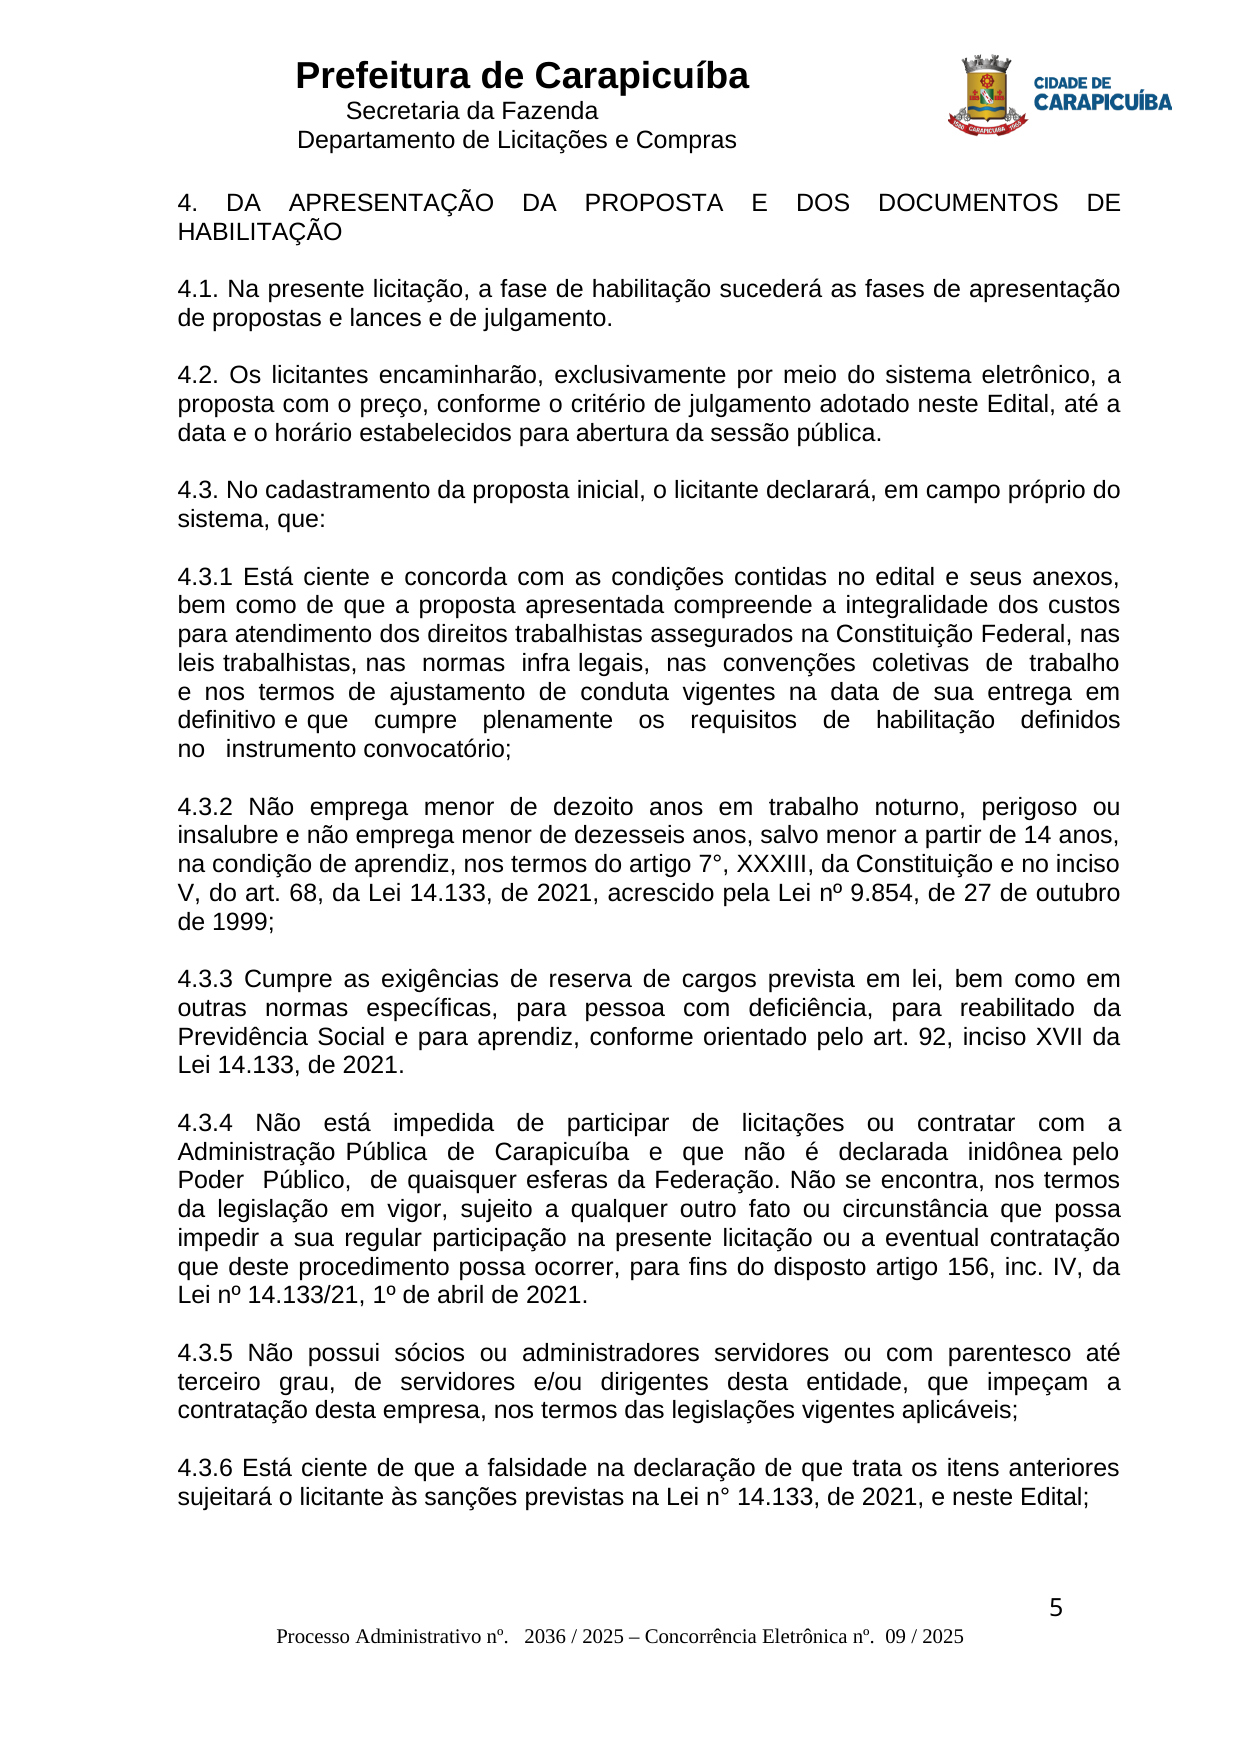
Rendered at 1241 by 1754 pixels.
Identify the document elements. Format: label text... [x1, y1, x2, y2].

picture [946, 44, 1172, 142]
text 4. DA APRESENTAÇÃO DA PROPOSTA E DOS DOCUMENTOS DE HABILITAÇÃO [177, 188, 1122, 245]
text 4.3.3 Cumpre as exigências de reserva de cargos prevista em lei, bem como em outras normas específicas, para pessoa com deficiência, para reabilitado da Previdência Social e para aprendiz, conforme orientado pelo art. 92, inciso XVII da Lei 14.133, de 2021. [177, 964, 1122, 1079]
text 4.1. Na presente licitação, a fase de habilitação sucederá as fases de apresentação de propostas e lances e de julgamento. [177, 274, 1122, 332]
text 4.3. No cadastramento da proposta inicial, o licitante declarará, em campo próprio do sistema, que: [177, 475, 1122, 533]
text 4.3.4 Não está impedida de participar de licitações ou contratar com a Administração Pública de Carapicuíba e que não é declarada inidônea pelo Poder Público, de quaisquer esferas da Federação. Não se encontra, nos termos da legislação em vigor, sujeito a qualquer outro fato ou circunstância que possa impedir a sua regular participação na presente licitação ou a eventual contratação que deste procedimento possa ocorrer, para fins do disposto artigo 156, inc. IV, da Lei nº 14.133/21, 1º de abril de 2021. [177, 1108, 1122, 1309]
text 4.3.6 Está ciente de que a falsidade na declaração de que trata os itens anteriores sujeitará o licitante às sanções previstas na Lei n° 14.133, de 2021, e neste Edital; [177, 1453, 1122, 1510]
text 4.2. Os licitantes encaminharão, exclusivamente por meio do sistema eletrônico, a proposta com o preço, conforme o critério de julgamento adotado neste Edital, até a data e o horário estabelecidos para abertura da sessão pública. [177, 360, 1122, 447]
text 4.3.2 Não emprega menor de dezoito anos em trabalho noturno, perigoso ou insalubre e não emprega menor de dezesseis anos, salvo menor a partir de 14 anos, na condição de aprendiz, nos termos do artigo 7°, XXXIII, da Constituição e no inciso V, do art. 68, da Lei 14.133, de 2021, acrescido pela Lei nº 9.854, de 27 de outubro de 1999; [177, 792, 1122, 935]
text 4.3.1 Está ciente e concorda com as condições contidas no edital e seus anexos, bem como de que a proposta apresentada compreende a integralidade dos custos para atendimento dos direitos trabalhistas assegurados na Constituição Federal, nas leis trabalhistas, nas normas infra legais, nas convenções coletivas de trabalho e nos termos de ajustamento de conduta vigentes na data de sua entrega em definitivo e que cumpre plenamente os requisitos de habilitação definidos no instrumento convocatório; [177, 562, 1122, 763]
text 4.3.5 Não possui sócios ou administradores servidores ou com parentesco até terceiro grau, de servidores e/ou dirigentes desta entidade, que impeçam a contratação desta empresa, nos termos das legislações vigentes aplicáveis; [177, 1338, 1122, 1424]
